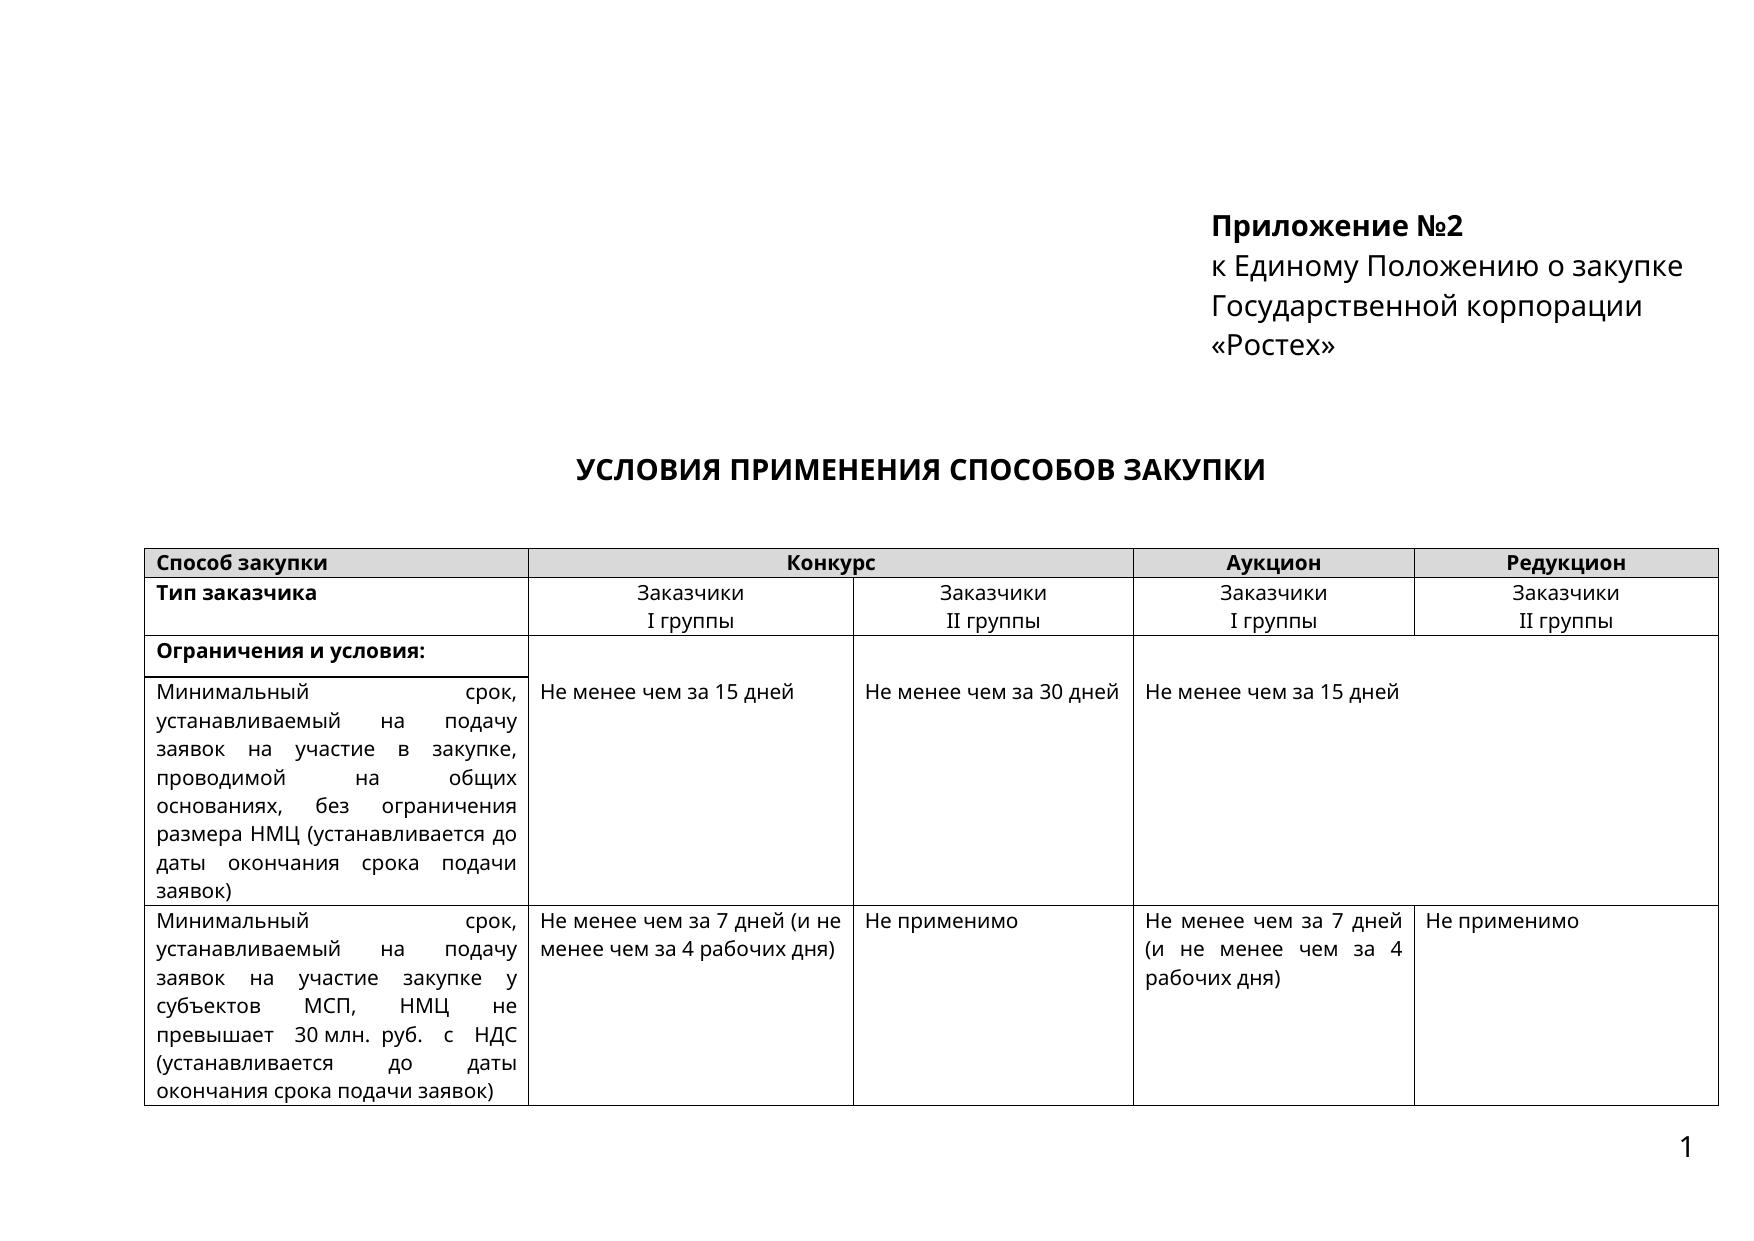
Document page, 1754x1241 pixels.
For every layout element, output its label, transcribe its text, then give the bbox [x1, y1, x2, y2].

table_cell Минимальный срок, устанавливаемый на подачу заявок на участие закупке у субъектов МСП, НМЦ не превышает 30 млн. руб. с НДС (устанавливается до даты окончания срока подачи заявок) [145, 906, 528, 1105]
table_header Аукцион [1134, 549, 1414, 577]
text Приложение №2 к Единому Положению о закупке Государственной корпорации «Ростех» [1211, 206, 1695, 404]
table_cell Не менее чем за 15 дней [1134, 676, 1718, 905]
table_cell Тип заказчика [145, 578, 528, 635]
table_cell Не менее чем за 30 дней [854, 676, 1133, 905]
table_cell Заказчики II группы [1415, 578, 1718, 635]
table_cell Заказчики I группы [529, 578, 853, 635]
table_header Конкурс [529, 549, 1133, 577]
table_cell Не применимо [1415, 906, 1718, 1105]
text УСЛОВИЯ ПРИМЕНЕНИЯ СПОСОБОВ ЗАКУПКИ [148, 450, 1695, 489]
table_cell [1134, 636, 1718, 676]
table_cell Ограничения и условия: [145, 636, 528, 676]
table_cell Заказчики I группы [1134, 578, 1414, 635]
table_cell [529, 636, 853, 676]
table_cell Не применимо [854, 906, 1133, 1105]
table_header Способ закупки [145, 549, 528, 577]
table_cell Не менее чем за 7 дней (и не менее чем за 4 рабочих дня) [1134, 906, 1414, 1105]
table_header Редукцион [1415, 549, 1718, 577]
table_cell Не менее чем за 15 дней [529, 676, 853, 905]
table_cell Минимальный срок, устанавливаемый на подачу заявок на участие в закупке, проводимой на общих основаниях, без ограничения размера НМЦ (устанавливается до даты окончания срока подачи заявок) [145, 678, 528, 905]
table_cell Заказчики II группы [854, 578, 1133, 635]
table_cell Не менее чем за 7 дней (и не менее чем за 4 рабочих дня) [529, 906, 853, 1105]
table_cell [854, 636, 1133, 676]
